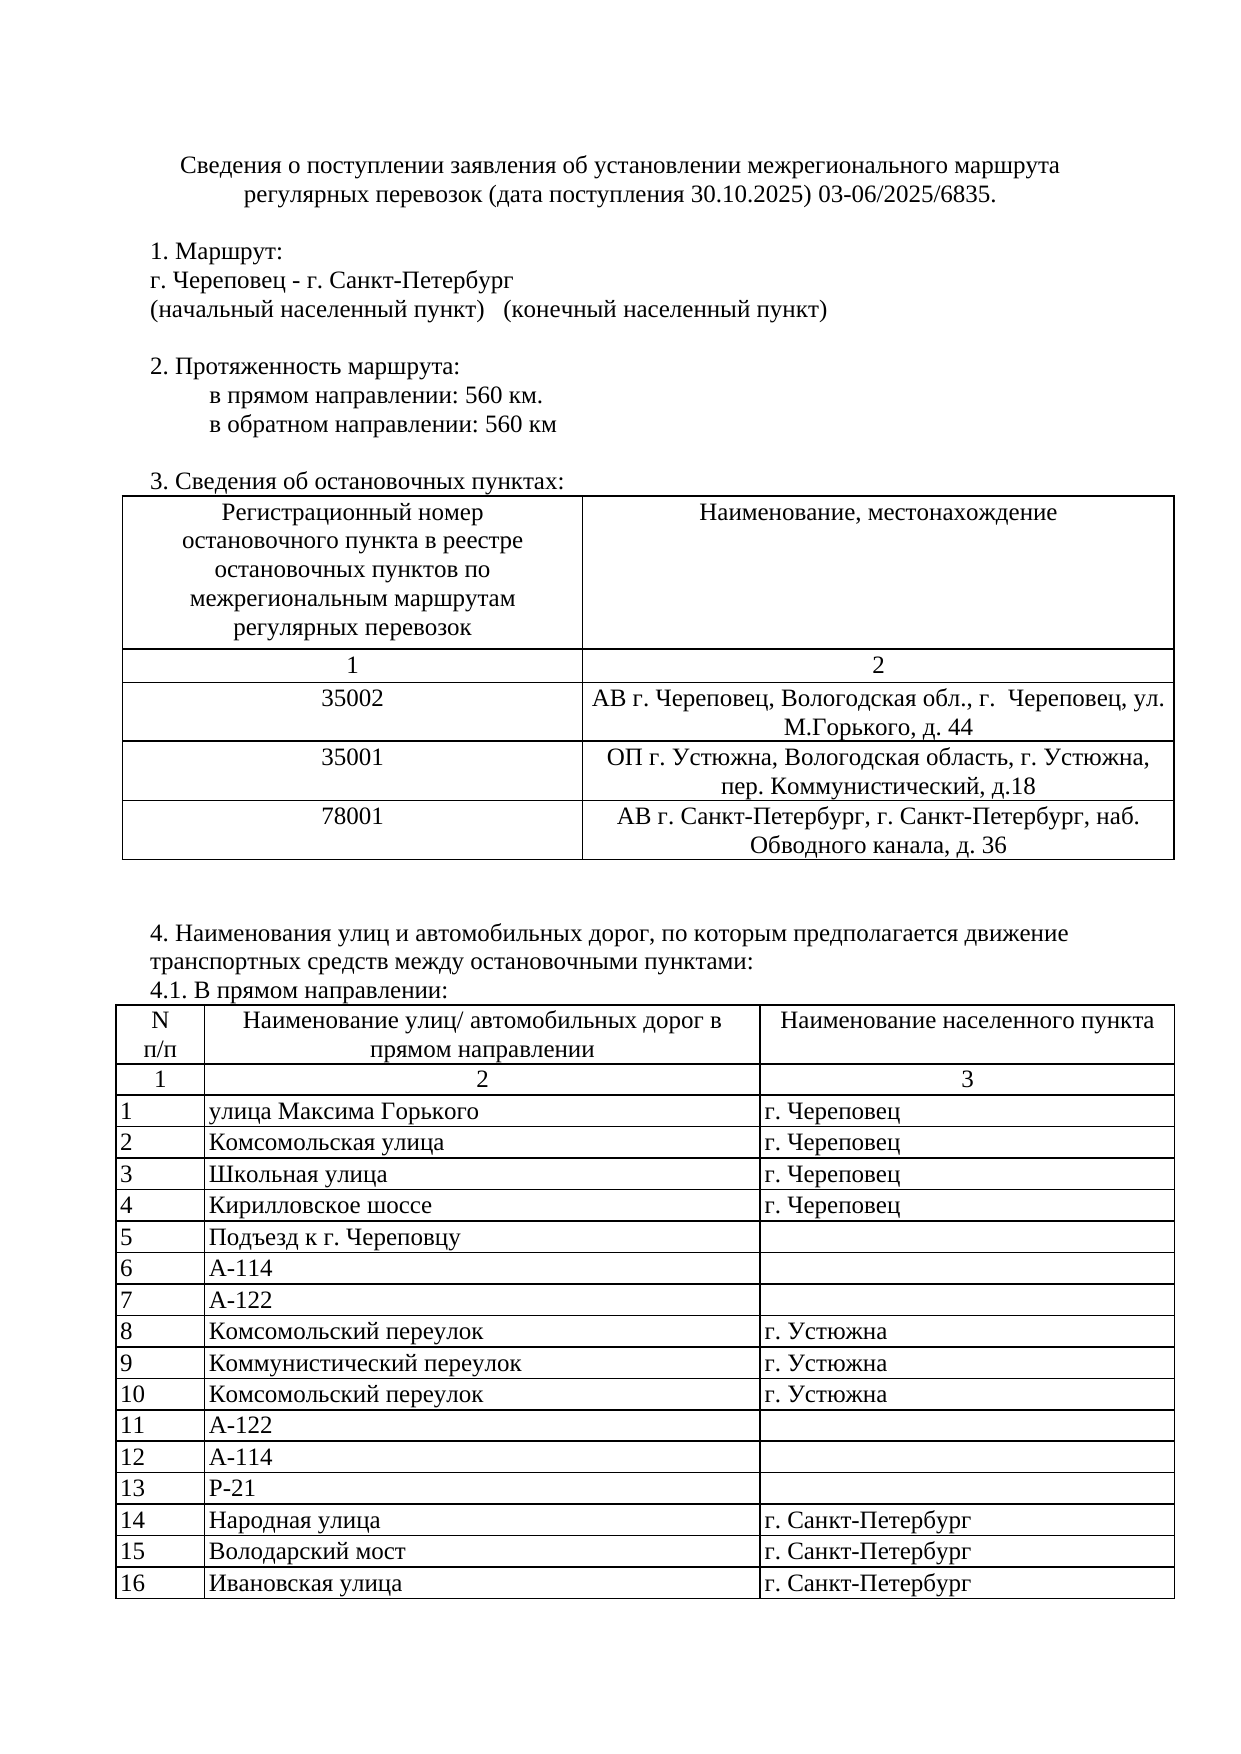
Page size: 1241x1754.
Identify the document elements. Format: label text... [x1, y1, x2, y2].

text г. Череповец - г. Санкт-Петербург [150, 265, 1090, 294]
table_cell 15 [117, 1536, 204, 1566]
table_header Наименование улиц/ автомобильных дорог в прямом направлении [205, 1006, 759, 1063]
table_cell 8 [117, 1316, 204, 1346]
table_cell 11 [117, 1411, 204, 1440]
table_cell г. Череповец [761, 1096, 1174, 1126]
text 4. Наименования улиц и автомобильных дорог, по которым предполагается движение транспортных средств между остановочными пунктами: [150, 918, 1090, 975]
table_cell 78001 [123, 801, 582, 858]
table_header Регистрационный номер остановочного пункта в реестре остановочных пунктов по межрегиональным маршрутам регулярных перевозок [123, 497, 582, 648]
table_cell 4 [117, 1190, 204, 1220]
table_cell 5 [117, 1222, 204, 1252]
table_cell [761, 1411, 1174, 1440]
table_cell А-122 [205, 1411, 759, 1440]
text Сведения о поступлении заявления об установлении межрегионального маршрута регулярных перевозок (дата поступления 30.10.2025) 03-06/2025/6835. [150, 150, 1090, 207]
table_cell 3 [761, 1065, 1174, 1094]
table_cell 35002 [123, 683, 582, 740]
table_cell [761, 1253, 1174, 1283]
text в обратном направлении: 560 км [150, 409, 1090, 437]
table_header N п/п [117, 1006, 204, 1063]
text 2. Протяженность маршрута: [150, 351, 1090, 380]
table_cell Кирилловское шоссе [205, 1190, 759, 1220]
table_cell 2 [583, 650, 1173, 681]
table_cell г. Санкт-Петербург [761, 1505, 1174, 1535]
table_cell 14 [117, 1505, 204, 1535]
table_cell г. Устюжна [761, 1348, 1174, 1377]
table_cell 35001 [123, 742, 582, 799]
table_cell улица Максима Горького [205, 1096, 759, 1126]
table_cell Народная улица [205, 1505, 759, 1535]
table_cell [761, 1473, 1174, 1503]
table_cell Комсомольская улица [205, 1127, 759, 1157]
table_cell Р-21 [205, 1473, 759, 1503]
table_cell 1 [123, 650, 582, 681]
table_cell 2 [117, 1127, 204, 1157]
table_cell Володарский мост [205, 1536, 759, 1566]
table_cell 3 [117, 1159, 204, 1189]
table_cell Комсомольский переулок [205, 1379, 759, 1409]
table_cell 13 [117, 1473, 204, 1503]
table_cell г. Устюжна [761, 1316, 1174, 1346]
table_cell 9 [117, 1348, 204, 1377]
table_cell г. Череповец [761, 1159, 1174, 1189]
table_cell АВ г. Череповец, Вологодская обл., г. Череповец, ул. М.Горького, д. 44 [583, 683, 1173, 740]
table_cell 1 [117, 1096, 204, 1126]
table_cell Школьная улица [205, 1159, 759, 1189]
table_cell 7 [117, 1285, 204, 1314]
text 4.1. В прямом направлении: [150, 975, 1090, 1004]
table_cell Комсомольский переулок [205, 1316, 759, 1346]
table_cell [761, 1285, 1174, 1314]
table_cell Коммунистический переулок [205, 1348, 759, 1377]
table_cell А-114 [205, 1253, 759, 1283]
table_cell А-122 [205, 1285, 759, 1314]
table_cell А-114 [205, 1442, 759, 1472]
table_cell г. Санкт-Петербург [761, 1568, 1174, 1598]
table_cell 6 [117, 1253, 204, 1283]
table_cell г. Череповец [761, 1127, 1174, 1157]
text в прямом направлении: 560 км. [150, 380, 1090, 409]
table_header Наименование населенного пункта [761, 1006, 1174, 1063]
table_cell 2 [205, 1065, 759, 1094]
table_cell АВ г. Санкт-Петербург, г. Санкт-Петербург, наб. Обводного канала, д. 36 [583, 801, 1173, 858]
table_cell ОП г. Устюжна, Вологодская область, г. Устюжна, пер. Коммунистический, д.18 [583, 742, 1173, 799]
table_cell 10 [117, 1379, 204, 1409]
text 3. Сведения об остановочных пунктах: [150, 466, 1090, 495]
table_cell Ивановская улица [205, 1568, 759, 1598]
table_cell г. Устюжна [761, 1379, 1174, 1409]
table_header Наименование, местонахождение [583, 497, 1173, 648]
table_cell г. Череповец [761, 1190, 1174, 1220]
text (начальный населенный пункт) (конечный населенный пункт) [150, 294, 1090, 322]
text 1. Маршрут: [150, 236, 1090, 265]
table_cell г. Санкт-Петербург [761, 1536, 1174, 1566]
table_cell Подъезд к г. Череповцу [205, 1222, 759, 1252]
table_cell 16 [117, 1568, 204, 1598]
table_cell [761, 1222, 1174, 1252]
table_cell 12 [117, 1442, 204, 1472]
table_cell [761, 1442, 1174, 1472]
table_cell 1 [117, 1065, 204, 1094]
